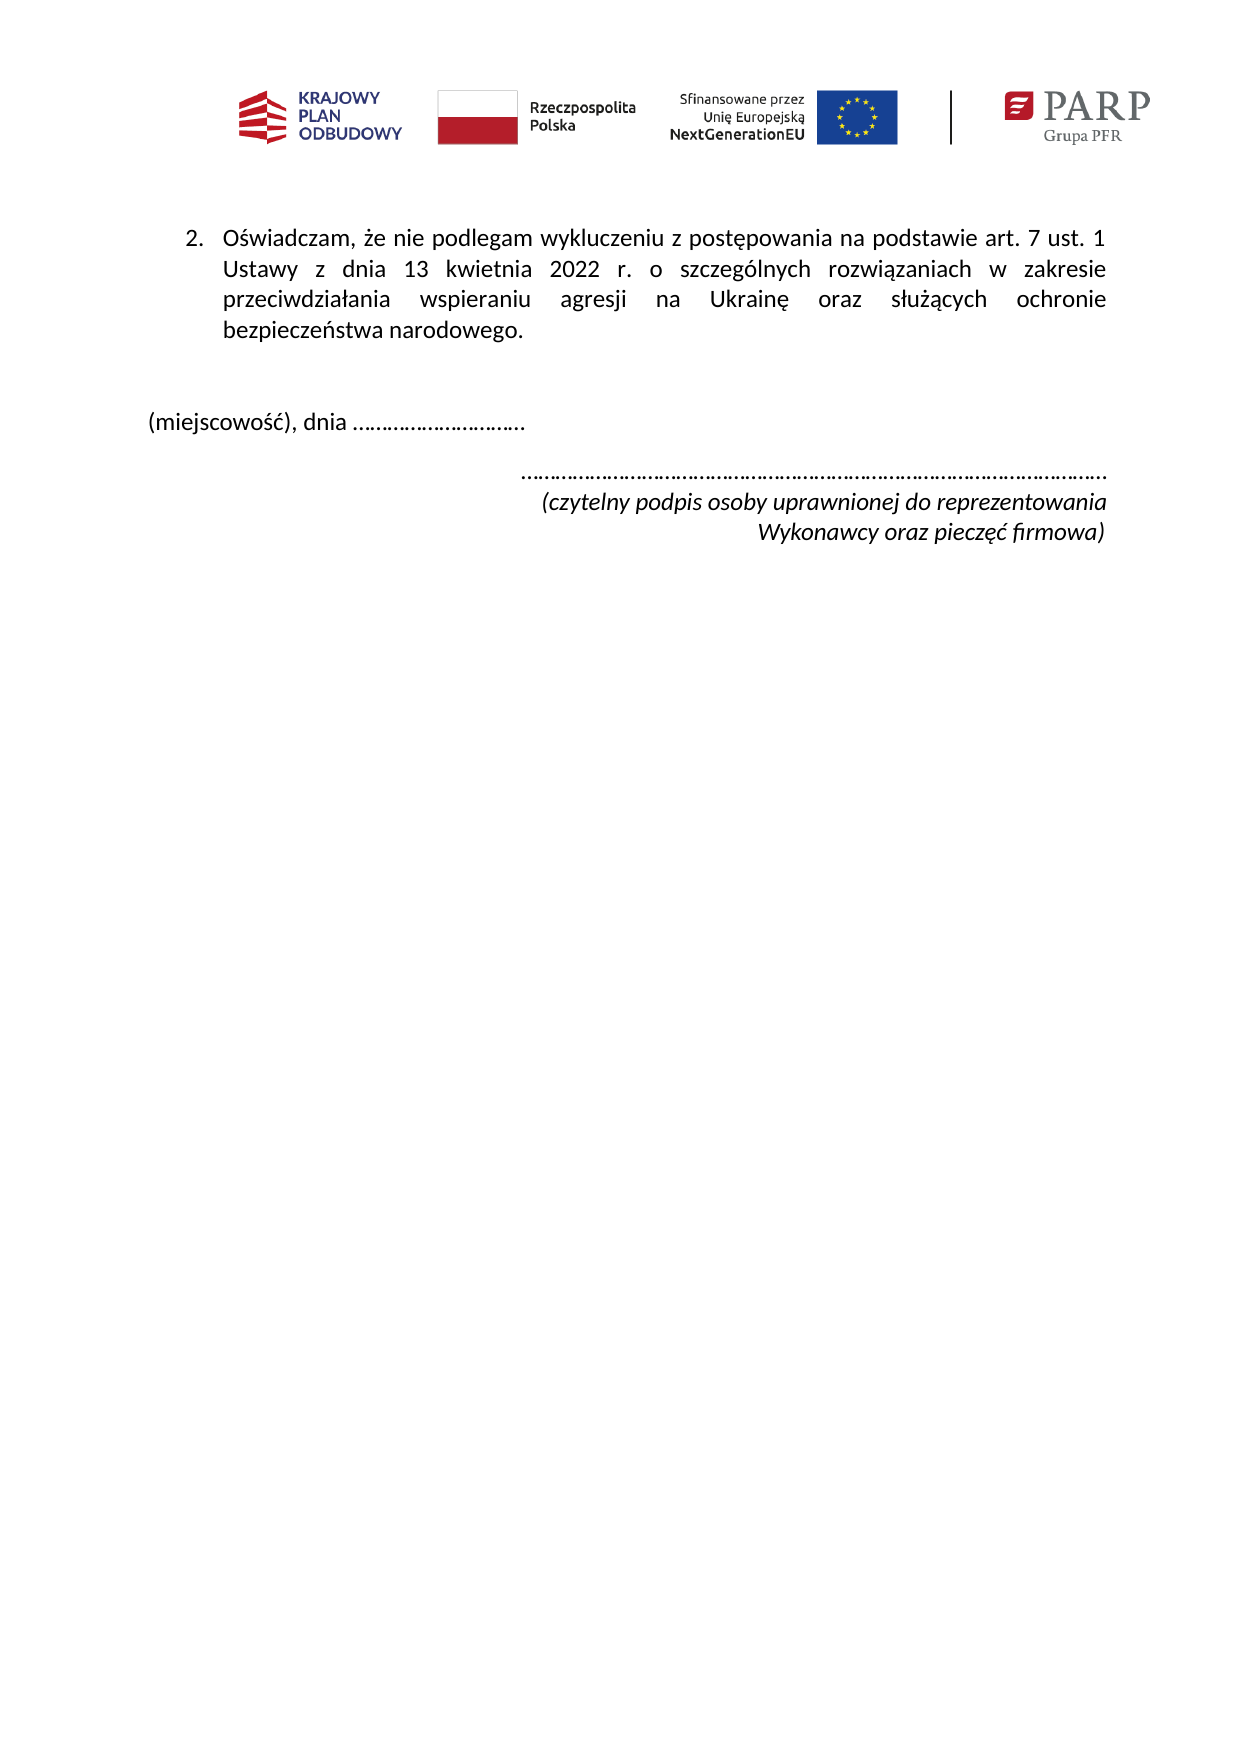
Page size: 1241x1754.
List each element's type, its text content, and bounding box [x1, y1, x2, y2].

text ………………………………………………………………………………………… [148, 455, 1107, 486]
picture [221, 73, 1167, 160]
text (miejscowość), dnia ………………………… [148, 406, 1107, 436]
text (czytelny podpis osoby uprawnionej do reprezentowania [148, 486, 1107, 516]
text Wykonawcy oraz pieczęć firmowa) [148, 516, 1107, 547]
list Oświadczam, że nie podlegam wykluczeniu z postępowania na podstawie art. 7 ust. 1 Ustawy z dnia 13 kwietnia 2022 r. o szczególnych rozwiązaniach w zakresie przeciwdziałania wspieraniu agresji na Ukrainę oraz służących ochronie bezpieczeństwa narodowego. [185, 222, 1107, 344]
